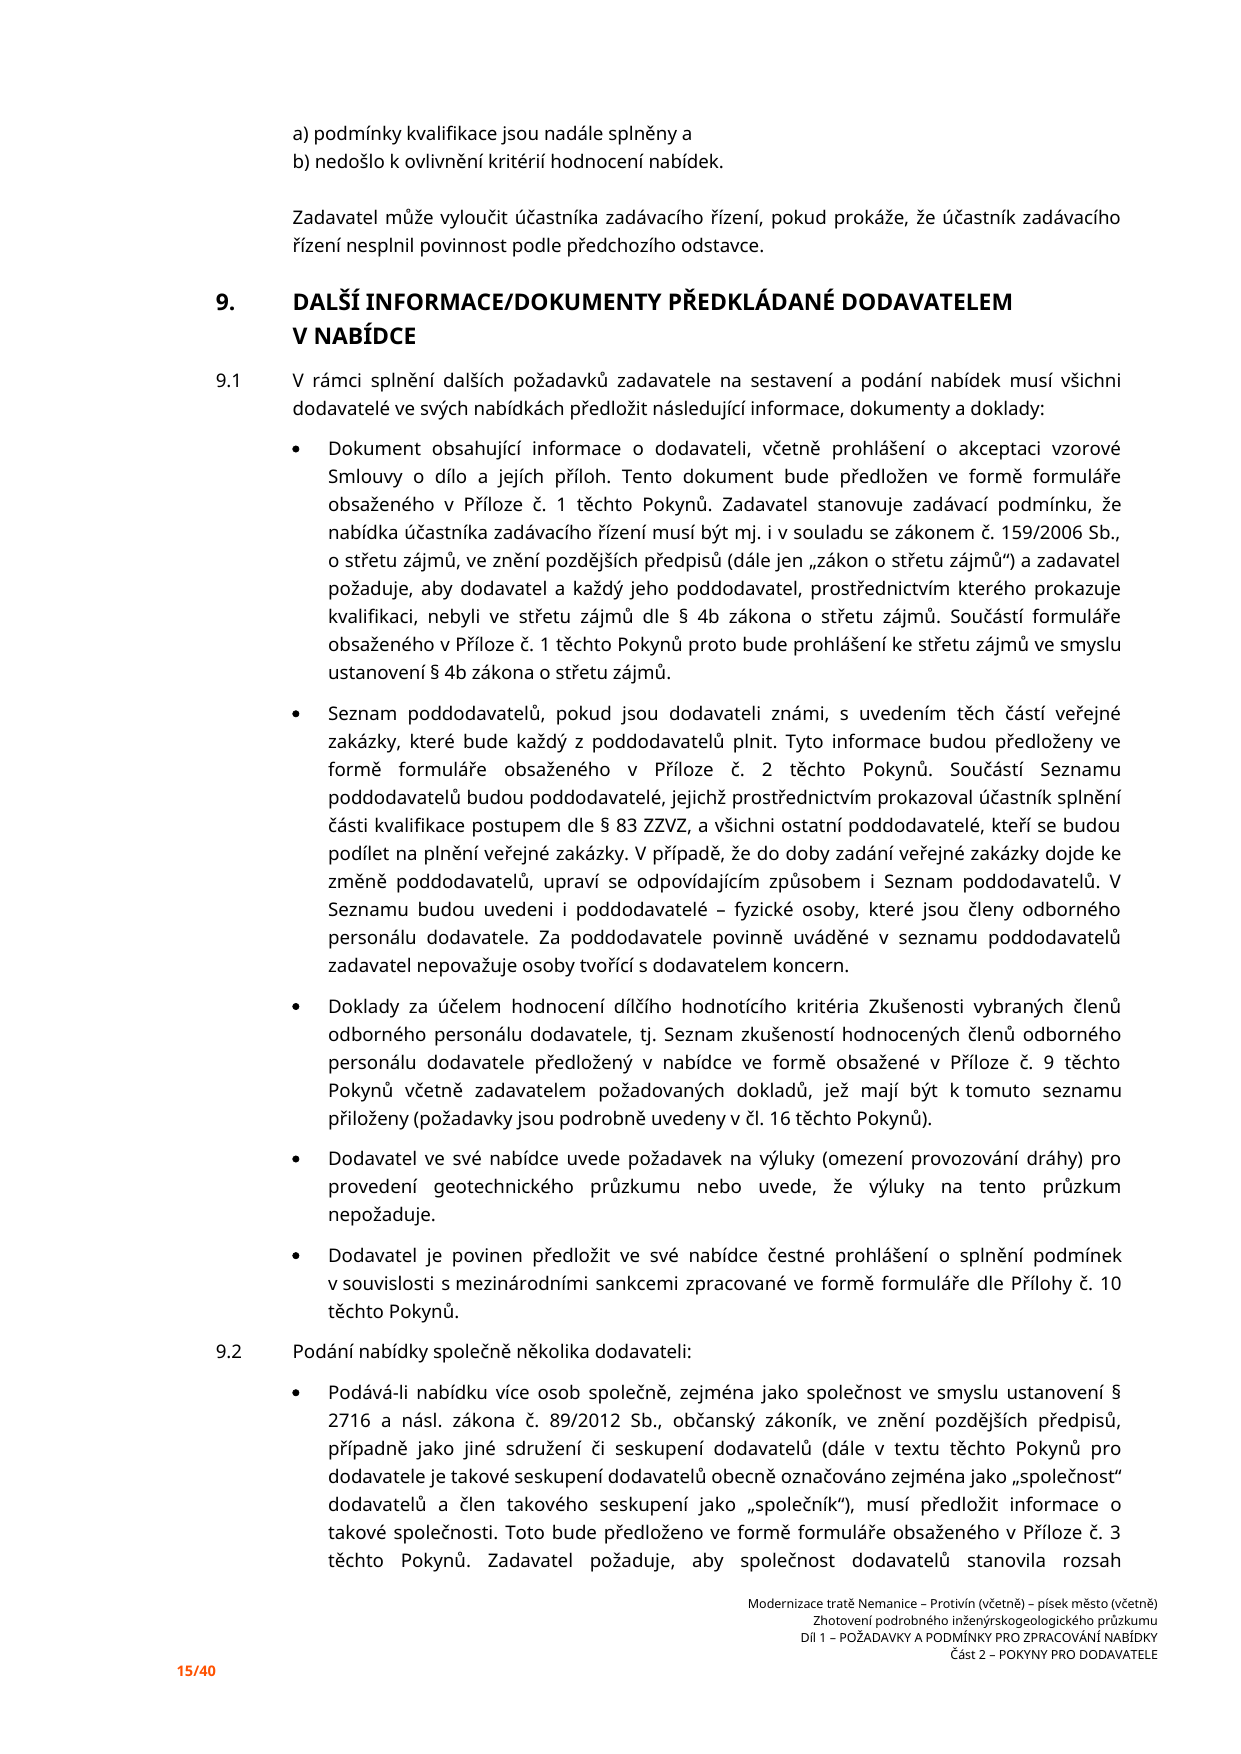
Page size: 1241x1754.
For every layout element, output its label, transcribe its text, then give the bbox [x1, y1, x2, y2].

text Zadavatel může vyloučit účastníka zadávacího řízení, pokud prokáže, že účastník zadávacího řízení nesplnil povinnost podle předchozího odstavce. [292, 205, 1122, 258]
text DALŠÍ INFORMACE/DOKUMENTY PŘEDKLÁDANÉ DODAVATELEM v NABÍDCE [216, 286, 1122, 351]
text Doklady za účelem hodnocení dílčího hodnotícího kritéria Zkušenosti vybraných členů odborného personálu dodavatele, tj. Seznam zkušeností hodnocených členů odborného personálu dodavatele předložený v nabídce ve formě obsažené v Příloze č. 9 těchto Pokynů včetně zadavatelem požadovaných dokladů, jež mají být k tomuto seznamu přiloženy (požadavky jsou podrobně uvedeny v čl. 16 těchto Pokynů). [292, 993, 1122, 1131]
text b) nedošlo k ovlivnění kritérií hodnocení nabídek. [292, 149, 1122, 174]
text Seznam poddodavatelů, pokud jsou dodavateli známi, s uvedením těch částí veřejné zakázky, které bude každý z poddodavatelů plnit. Tyto informace budou předloženy ve formě formuláře obsaženého v Příloze č. 2 těchto Pokynů. Součástí Seznamu poddodavatelů budou poddodavatelé, jejichž prostřednictvím prokazoval účastník splnění části kvalifikace postupem dle § 83 ZZVZ, a všichni ostatní poddodavatelé, kteří se budou podílet na plnění veřejné zakázky. V případě, že do doby zadání veřejné zakázky dojde ke změně poddodavatelů, upraví se odpovídajícím způsobem i Seznam poddodavatelů. V Seznamu budou uvedeni i poddodavatelé – fyzické osoby, které jsou členy odborného personálu dodavatele. Za poddodavatele povinně uváděné v seznamu poddodavatelů zadavatel nepovažuje osoby tvořící s dodavatelem koncern. [292, 700, 1122, 978]
text Podání nabídky společně několika dodavateli: [216, 1339, 1122, 1364]
text a) podmínky kvalifikace jsou nadále splněny a [292, 121, 1122, 146]
text V rámci splnění dalších požadavků zadavatele na sestavení a podání nabídek musí všichni dodavatelé ve svých nabídkách předložit následující informace, dokumenty a doklady: [216, 367, 1122, 421]
text Dodavatel je povinen předložit ve své nabídce čestné prohlášení o splnění podmínek v souvislosti s mezinárodními sankcemi zpracované ve formě formuláře dle Přílohy č. 10 těchto Pokynů. [292, 1242, 1122, 1324]
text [292, 1379, 1122, 1573]
text Dokument obsahující informace o dodavateli, včetně prohlášení o akceptaci vzorové Smlouvy o dílo a jejích příloh. Tento dokument bude předložen ve formě formuláře obsaženého v Příloze č. 1 těchto Pokynů. Zadavatel stanovuje zadávací podmínku, že nabídka účastníka zadávacího řízení musí být mj. i v souladu se zákonem č. 159/2006 Sb., o střetu zájmů, ve znění pozdějších předpisů (dále jen „zákon o střetu zájmů“) a zadavatel požaduje, aby dodavatel a každý jeho poddodavatel, prostřednictvím kterého prokazuje kvalifikaci, nebyli ve střetu zájmů dle § 4b zákona o střetu zájmů. Součástí formuláře obsaženého v Příloze č. 1 těchto Pokynů proto bude prohlášení ke střetu zájmů ve smyslu ustanovení § 4b zákona o střetu zájmů. [292, 436, 1122, 685]
text Dodavatel ve své nabídce uvede požadavek na výluky (omezení provozování dráhy) pro provedení geotechnického průzkumu nebo uvede, že výluky na tento průzkum nepožaduje. [292, 1146, 1122, 1227]
